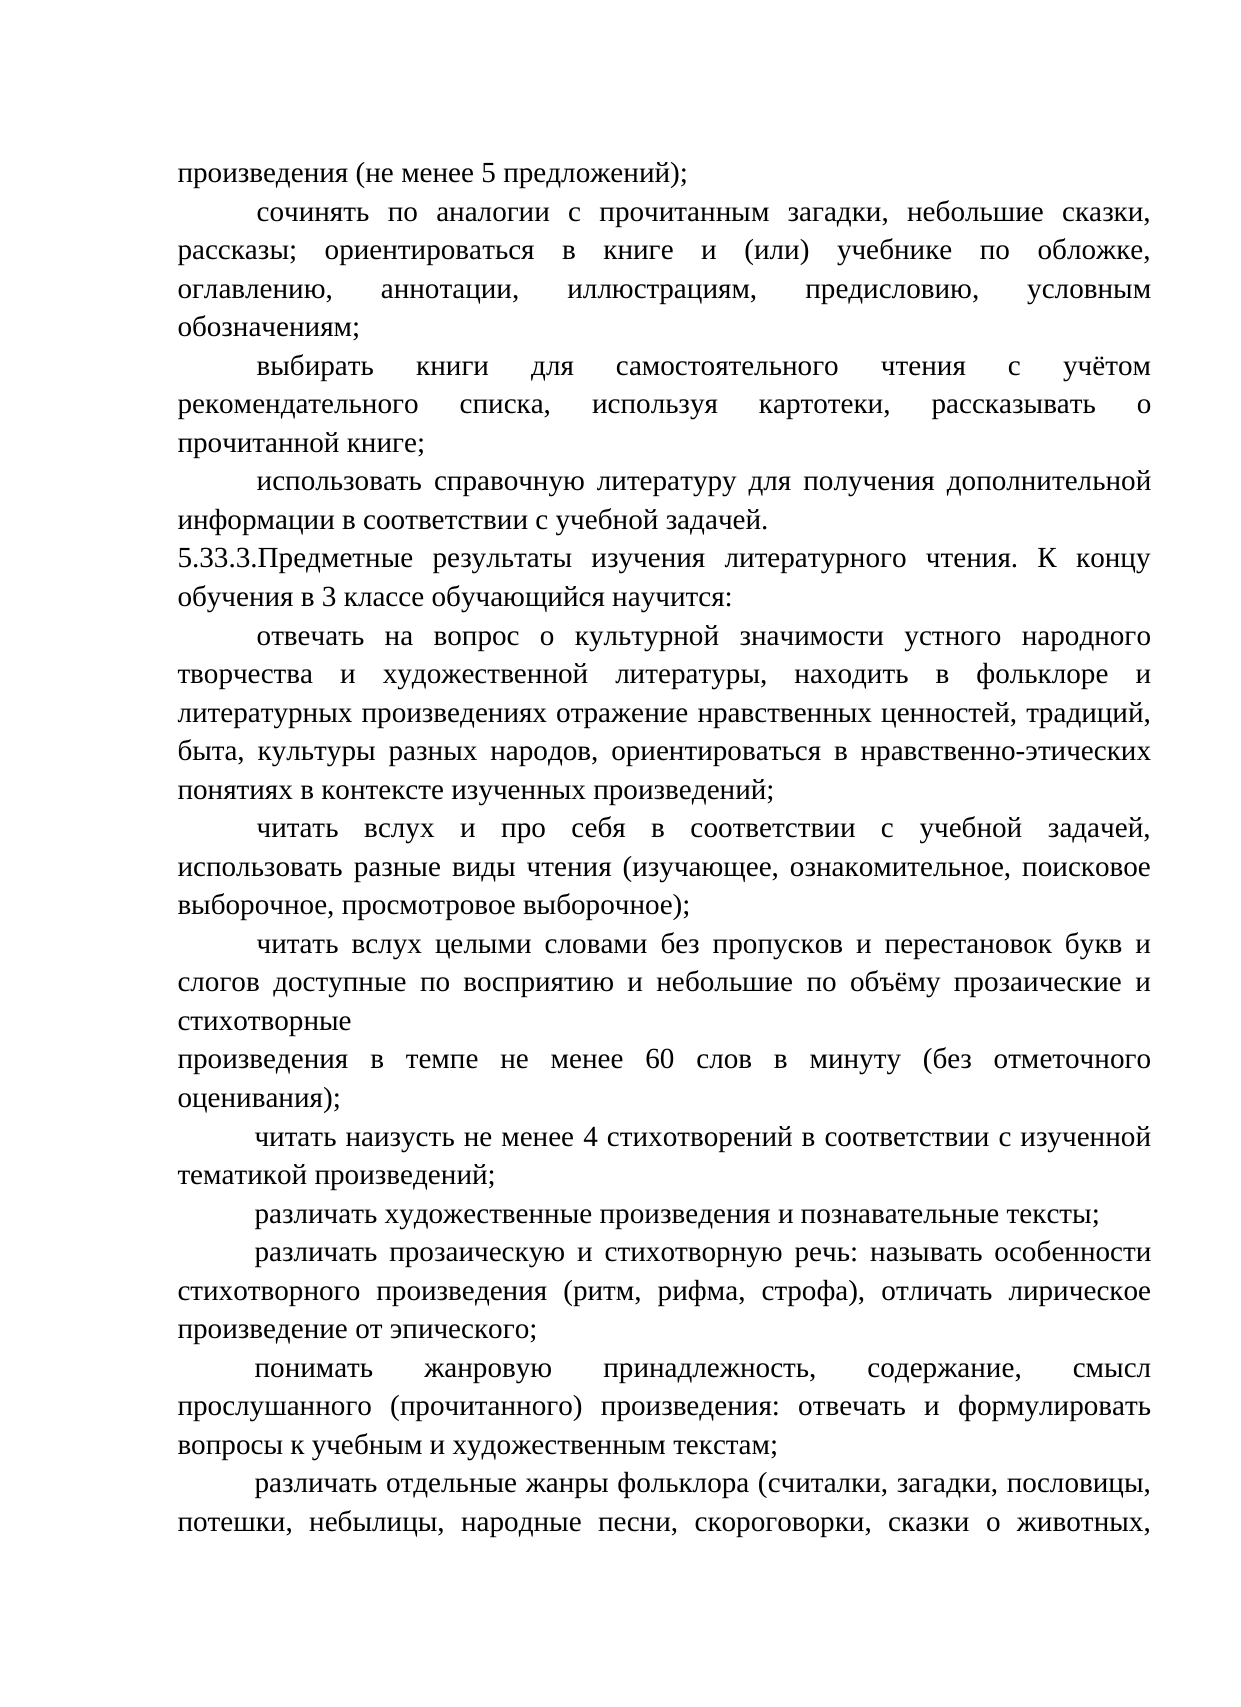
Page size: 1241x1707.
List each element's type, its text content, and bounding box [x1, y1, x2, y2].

text различать художественные произведения и познавательные тексты; [177, 1196, 1152, 1229]
text выбирать книги для самостоятельного чтения с учётом рекомендательного списка, используя картотеки, рассказывать о прочитанной книге; [177, 348, 1152, 458]
text 5.33.3.Предметные результаты изучения литературного чтения. К концу обучения в 3 классе обучающийся научится: [177, 541, 1152, 613]
text отвечать на вопрос о культурной значимости устного народного творчества и художественной литературы, находить в фольклоре и литературных произведениях отражение нравственных ценностей, традиций, быта, культуры разных народов, ориентироваться в нравственно-этических понятиях в контексте изученных произведений; [177, 618, 1152, 805]
text понимать жанровую принадлежность, содержание, смысл прослушанного (прочитанного) произведения: отвечать и формулировать вопросы к учебным и художественным текстам; [177, 1350, 1152, 1461]
text читать наизусть не менее 4 стихотворений в соответствии с изученной тематикой произведений; [177, 1119, 1152, 1191]
text различать прозаическую и стихотворную речь: называть особенности стихотворного произведения (ритм, рифма, строфа), отличать лирическое произведение от эпического; [177, 1234, 1152, 1345]
text читать вслух целыми словами без пропусков и перестановок букв и слогов доступные по восприятию и небольшие по объёму прозаические и стихотворные [177, 926, 1152, 1037]
text произведения в темпе не менее 60 слов в минуту (без отметочного оценивания); [177, 1042, 1152, 1114]
text читать вслух и про себя в соответствии с учебной задачей, использовать разные виды чтения (изучающее, ознакомительное, поисковое выборочное, просмотровое выборочное); [177, 810, 1152, 921]
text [177, 1466, 1152, 1538]
text использовать справочную литературу для получения дополнительной информации в соответствии с учебной задачей. [177, 463, 1152, 536]
text сочинять по аналогии с прочитанным загадки, небольшие сказки, рассказы; ориентироваться в книге и (или) учебнике по обложке, оглавлению, аннотации, иллюстрациям, предисловию, условным обозначениям; [177, 194, 1152, 343]
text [177, 155, 1152, 189]
